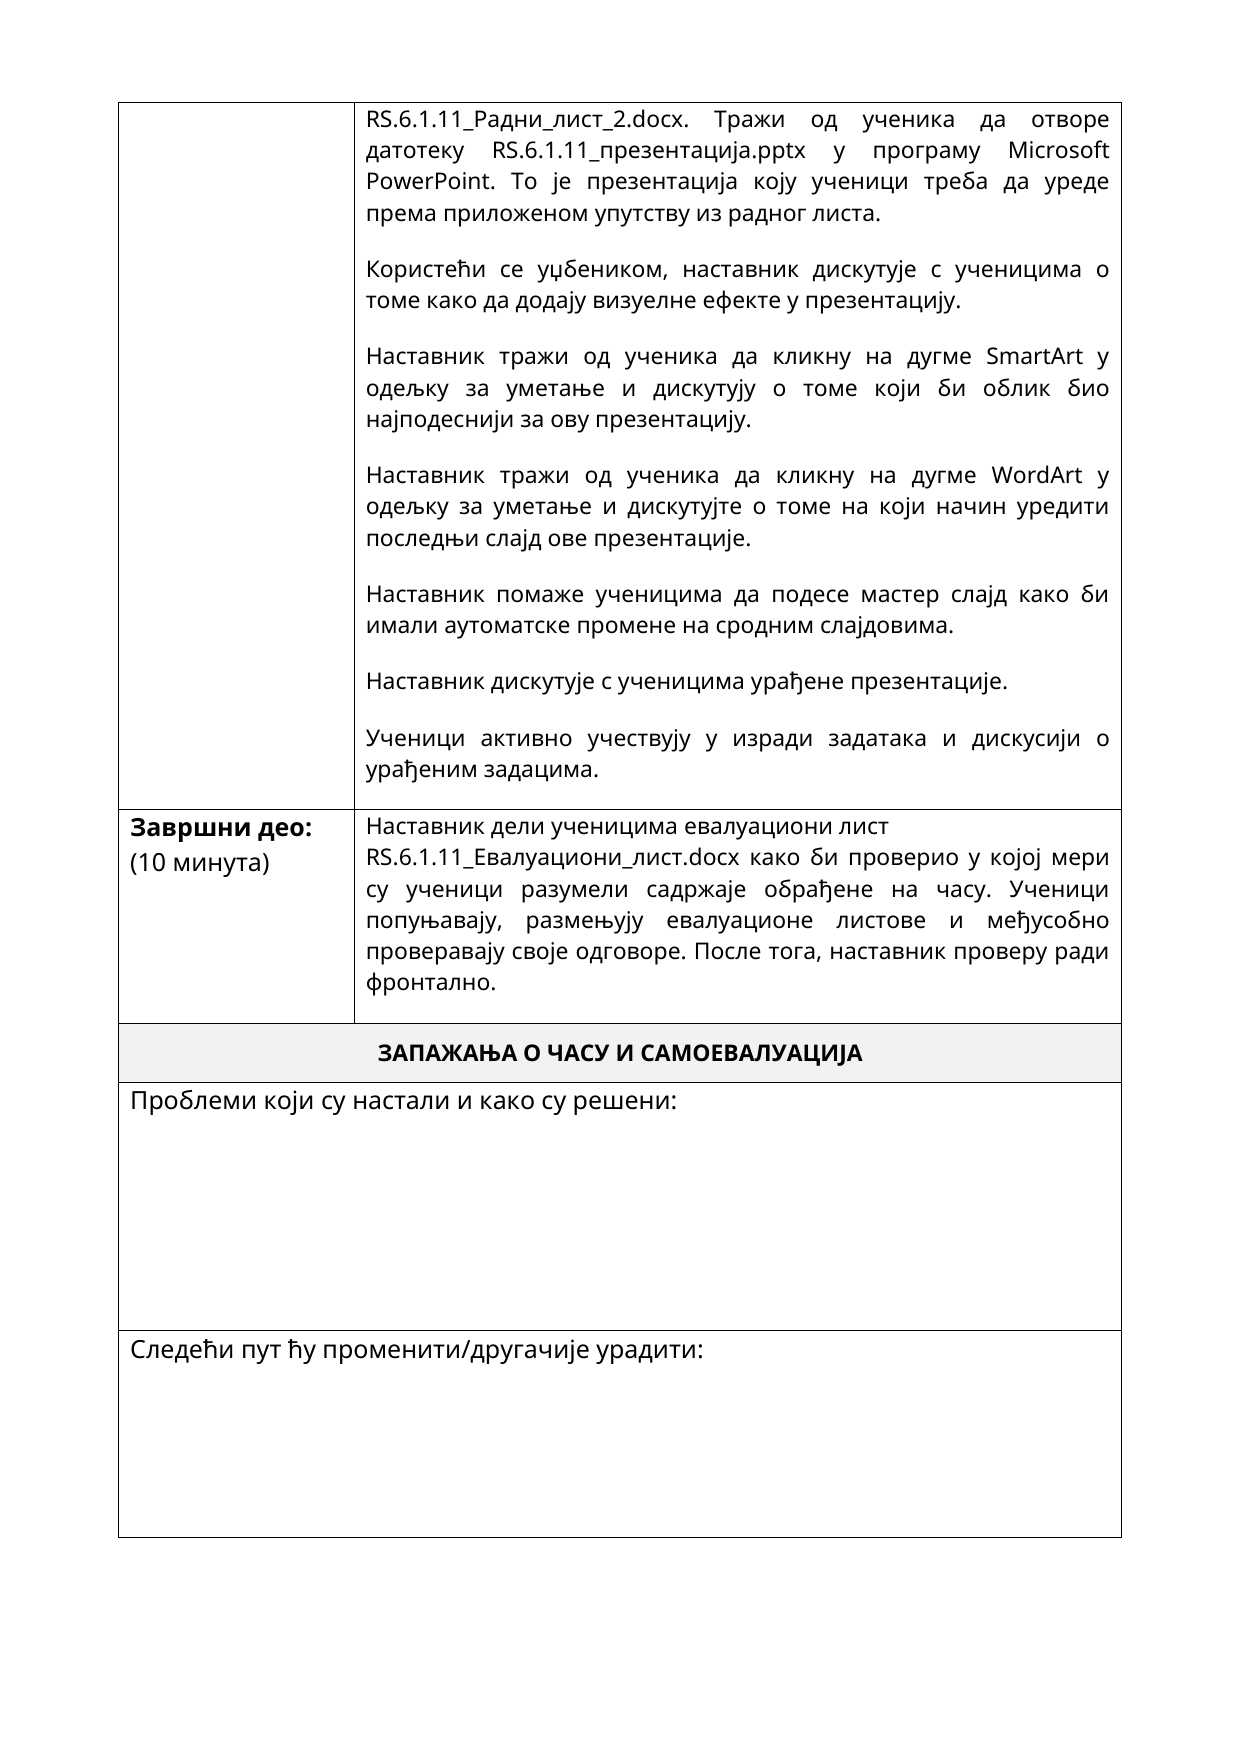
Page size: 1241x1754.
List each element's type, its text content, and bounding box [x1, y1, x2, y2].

table_cell Завршни део: (10 минута) [119, 810, 354, 1023]
table_cell ЗАПАЖАЊА О ЧАСУ И САМОЕВАЛУАЦИЈА [119, 1024, 1121, 1082]
table_cell Наставник дели ученицима евалуациони лист RS.6.1.11_Евалуациони_лист.docx како би проверио у којој мери су ученици разумели садржаје обрађене на часу. Ученици попуњавају, размењују евалуационе листове и међусобно проверавају своје одговоре. После тога, наставник проверу ради фронтално. [355, 810, 1121, 1023]
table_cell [119, 103, 354, 809]
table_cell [355, 103, 1121, 809]
table_cell Проблеми који су настали и како су решени: [119, 1083, 1121, 1330]
table_cell Следећи пут ћу променити/другачије урадити: [119, 1331, 1121, 1537]
